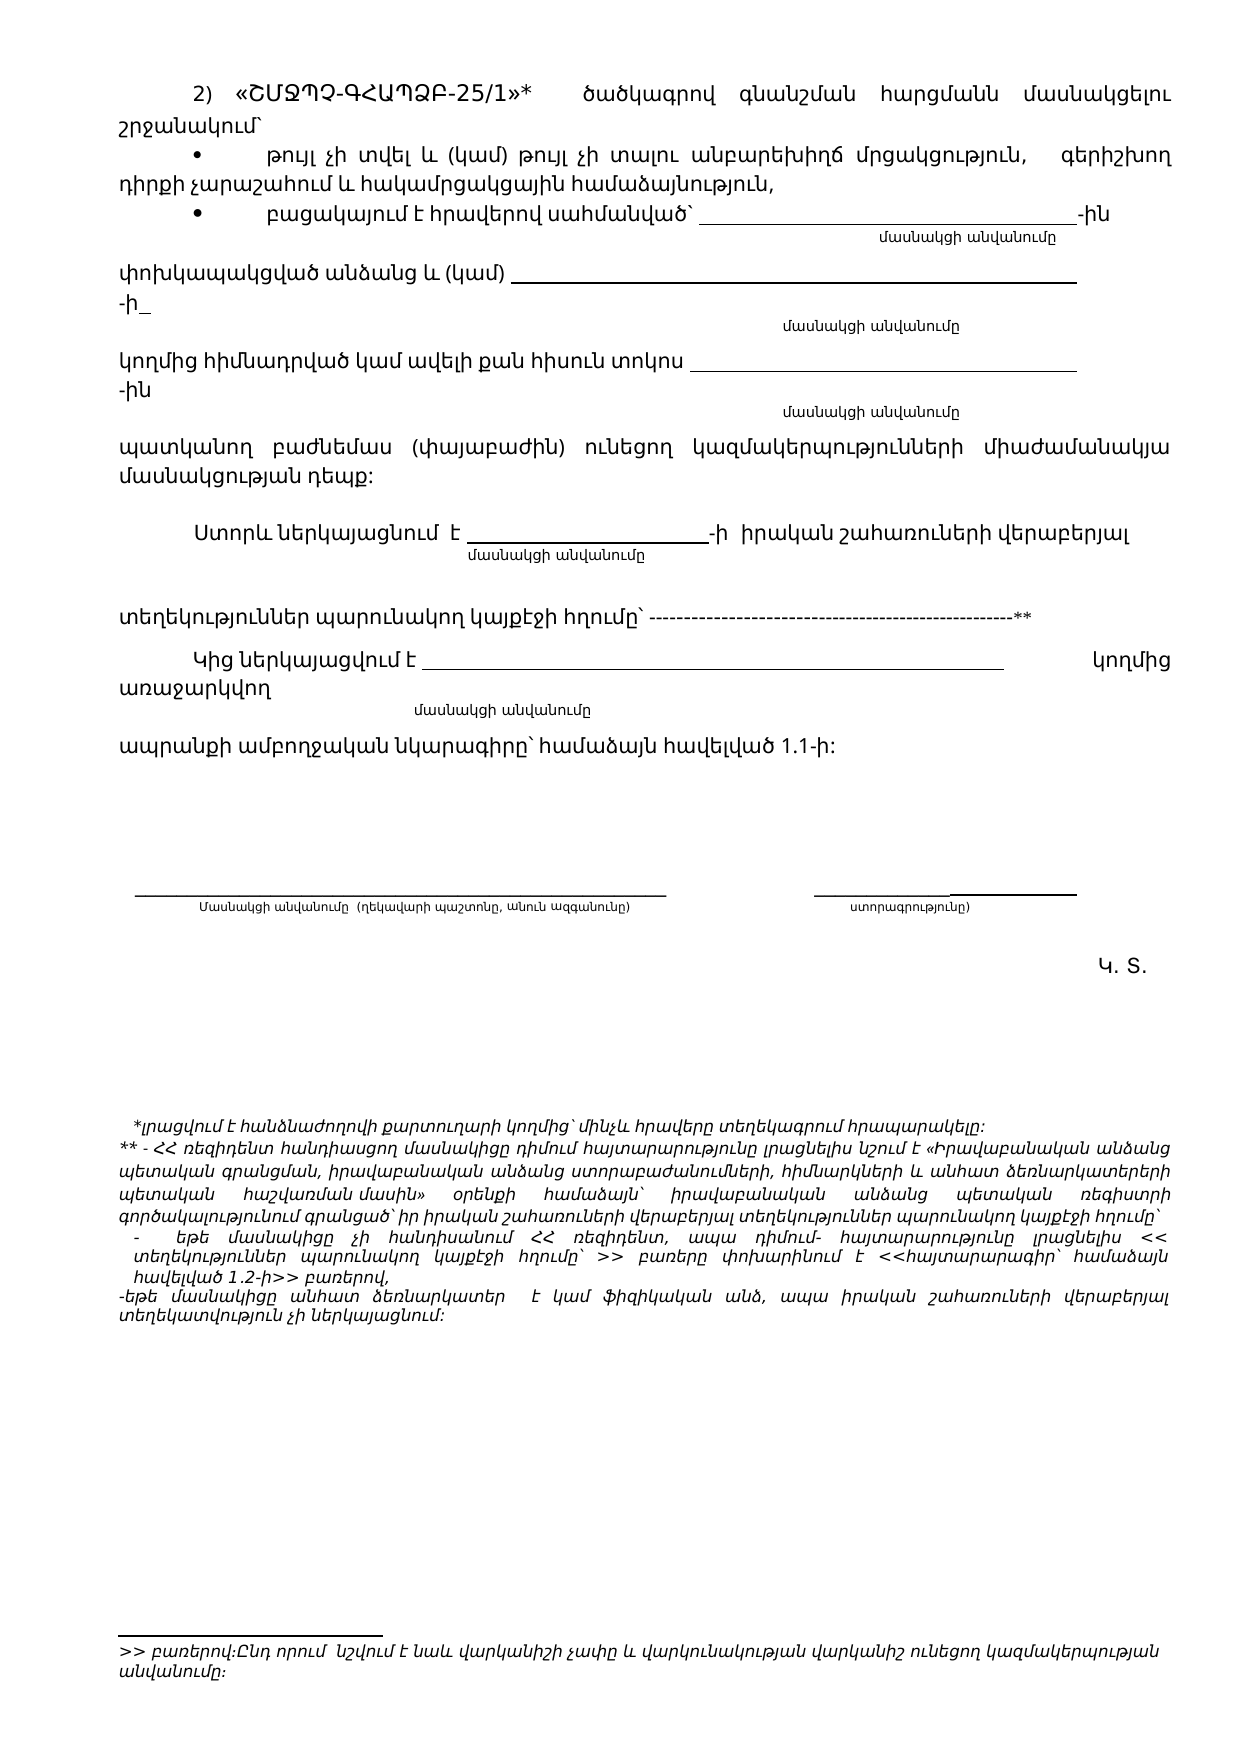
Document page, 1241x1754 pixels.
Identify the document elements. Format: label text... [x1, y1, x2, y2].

text կողմից հիմնադրված կամ ավելի քան հիսուն տոկոս -ին [118, 346, 1171, 403]
list բացակայում է հրավերով սահմանված` -ին [118, 197, 1171, 228]
text ** - ՀՀ ռեզիդենտ հանդիասցող մասնակիցը դիմում հայտարարությունը լրացնելիս նշում է «Իրավաբանական անձանց պետական գրանցման, իրավաբանական անձանց ստորաբաժանումների, հիմնարկների և անհատ ձեռնարկատերերի պետական հաշվառման մասին» օրենքի համաձայն՝ իրավաբանական անձանց պետական ռեգիստրի գործակալությունում գրանցած՝ իր իրական շահառուների վերաբերյալ տեղեկություններ պարունակող կայքէջի հղումը՝ [118, 1137, 1171, 1228]
text տեղեկություններ պարունակող կայքէջի հղումը՝ ----------------------------------------------------** [118, 602, 1171, 631]
text -եթե մասնակիցը անհատ ձեռնարկատեր է կամ ֆիզիկական անձ, ապա իրական շահառուների վերաբերյալ տեղեկատվություն չի ներկայացնում: [118, 1287, 1171, 1326]
text մասնակցի անվանումը [118, 702, 1171, 731]
text մասնակցի անվանումը [118, 228, 1171, 258]
text պատկանող բաժնեմաս (փայաբաժին) ունեցող կազմակերպությունների միաժամանակյա մասնակցության դեպք: [118, 432, 1171, 489]
text 2) «ՇՄՋՊՉ-ԳՀԱՊՁԲ-25/1»* ծածկագրով գնանշման հարցմանն մասնակցելու շրջանակում` [118, 75, 1171, 140]
text *լրացվում է հանձնաժողովի քարտուղարի կողմից` մինչև հրավերը տեղեկագրում հրապարակելը: [118, 1114, 1171, 1137]
text ապրանքի ամբողջական նկարագիրը՝ համաձայն հավելված 1.1-ի: [118, 731, 1171, 759]
text Ստորև ներկայացնում է -ի իրական շահառուների վերաբերյալ [193, 518, 1171, 546]
text փոխկապակցված անձանց և (կամ) -ի [118, 258, 1171, 317]
text մասնակցի անվանումը [118, 546, 1171, 575]
text Կից ներկայացվում է կողմից առաջարկվող [118, 645, 1171, 702]
text ___________________________________________________ _____________ Մասնակցի անվանումը (ղեկավարի պաշտոնը, անուն ազգանունը) ստորագրությունը) [118, 873, 1171, 926]
text Կ. Տ. [118, 954, 1171, 979]
list թույլ չի տվել և (կամ) թույլ չի տալու անբարեխիղճ մրցակցություն, գերիշխող դիրքի չարաշահում և հակամրցակցային համաձայնություն, [118, 140, 1171, 197]
text մասնակցի անվանումը [118, 403, 1171, 432]
text մասնակցի անվանումը [118, 317, 1171, 346]
text - եթե մասնակիցը չի հանդիսանում ՀՀ ռեզիդենտ, ապա դիմում- հայտարարությունը լրացնելիս << տեղեկություններ պարունակող կայքէջի հղումը՝ >> բառերը փոխարինում է <<հայտարարագիր՝ համաձայն հավելված 1․2-ի>> բառերով, [133, 1228, 1171, 1287]
